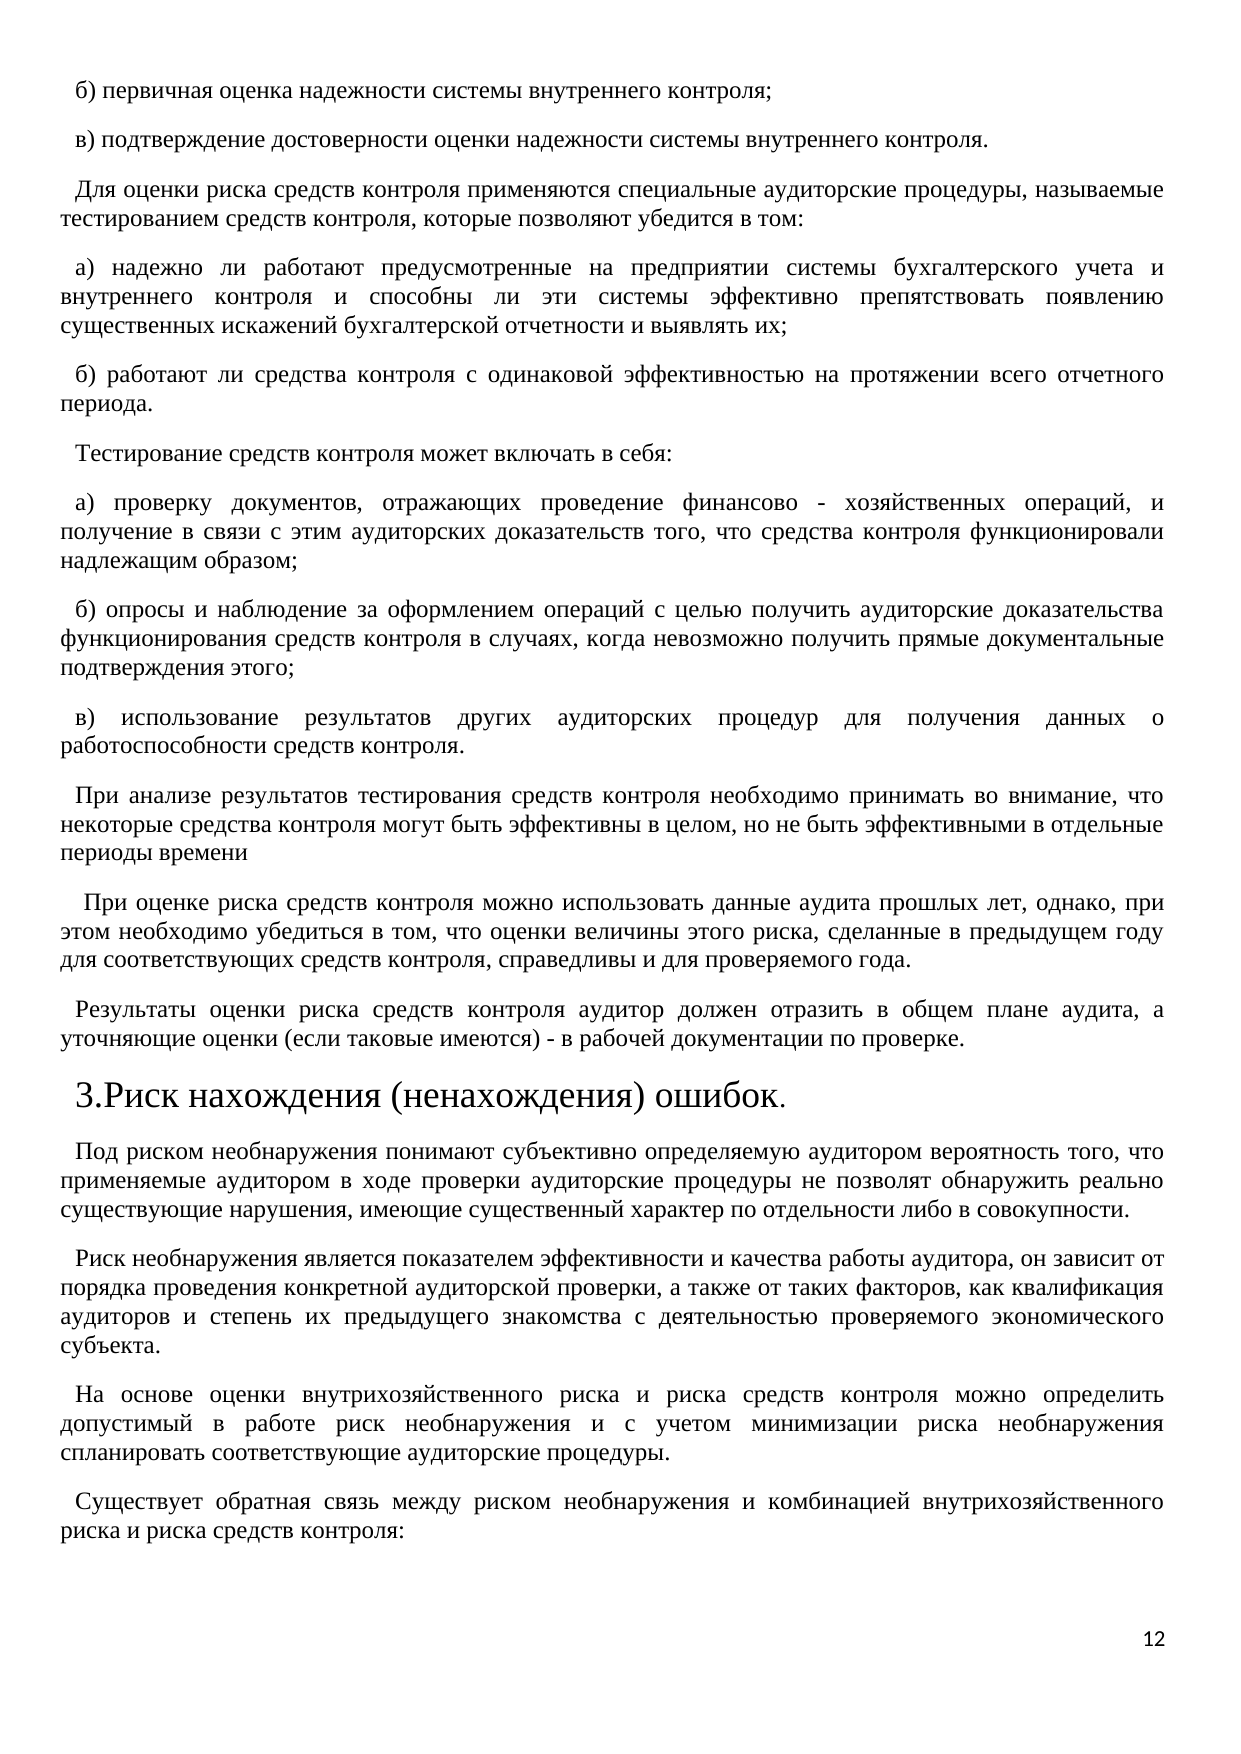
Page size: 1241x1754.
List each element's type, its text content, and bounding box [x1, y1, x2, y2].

text а) надежно ли работают предусмотренные на предприятии системы бухгалтерского учета и внутреннего контроля и способны ли эти системы эффективно препятствовать появлению существенных искажений бухгалтерской отчетности и выявлять их; [60, 252, 1165, 339]
text Тестирование средств контроля может включать в себя: [60, 438, 1165, 467]
text Существует обратная связь между риском необнаружения и комбинацией внутрихозяйственного риска и риска средств контроля: [60, 1486, 1165, 1544]
text Риск необнаружения является показателем эффективности и качества работы аудитора, он зависит от порядка проведения конкретной аудиторской проверки, а также от таких факторов, как квалификация аудиторов и степень их предыдущего знакомства с деятельностью проверяемого экономического субъекта. [60, 1243, 1165, 1358]
text При анализе результатов тестирования средств контроля необходимо принимать во внимание, что некоторые средства контроля могут быть эффективны в целом, но не быть эффективными в отдельные периоды времени [60, 780, 1165, 866]
text в) использование результатов других аудиторских процедур для получения данных о работоспособности средств контроля. [60, 702, 1165, 759]
text б) опросы и наблюдение за оформлением операций с целью получить аудиторские доказательства функционирования средств контроля в случаях, когда невозможно получить прямые документальные подтверждения этого; [60, 594, 1165, 681]
text в) подтверждение достоверности оценки надежности системы внутреннего контроля. [60, 124, 1165, 153]
text На основе оценки внутрихозяйственного риска и риска средств контроля можно определить допустимый в работе риск необнаружения и с учетом минимизации риска необнаружения спланировать соответствующие аудиторские процедуры. [60, 1379, 1165, 1466]
text Результаты оценки риска средств контроля аудитор должен отразить в общем плане аудита, а уточняющие оценки (если таковые имеются) - в рабочей документации по проверке. [60, 994, 1165, 1052]
text При оценке риска средств контроля можно использовать данные аудита прошлых лет, однако, при этом необходимо убедиться в том, что оценки величины этого риска, сделанные в предыдущем году для соответствующих средств контроля, справедливы и для проверяемого года. [60, 887, 1165, 973]
text б) работают ли средства контроля с одинаковой эффективностью на протяжении всего отчетного периода. [60, 359, 1165, 417]
text б) первичная оценка надежности системы внутреннего контроля; [60, 75, 1165, 104]
text Под риском необнаружения понимают субъективно определяемую аудитором вероятность того, что применяемые аудитором в ходе проверки аудиторские процедуры не позволят обнаружить реально существующие нарушения, имеющие существенный характер по отдельности либо в совокупности. [60, 1136, 1165, 1223]
text 3.Риск нахождения (ненахождения) ошибок. [60, 1072, 1165, 1116]
text Для оценки риска средств контроля применяются специальные аудиторские процедуры, называемые тестированием средств контроля, которые позволяют убедится в том: [60, 174, 1165, 232]
text а) проверку документов, отражающих проведение финансово - хозяйственных операций, и получение в связи с этим аудиторских доказательств того, что средства контроля функционировали надлежащим образом; [60, 487, 1165, 574]
